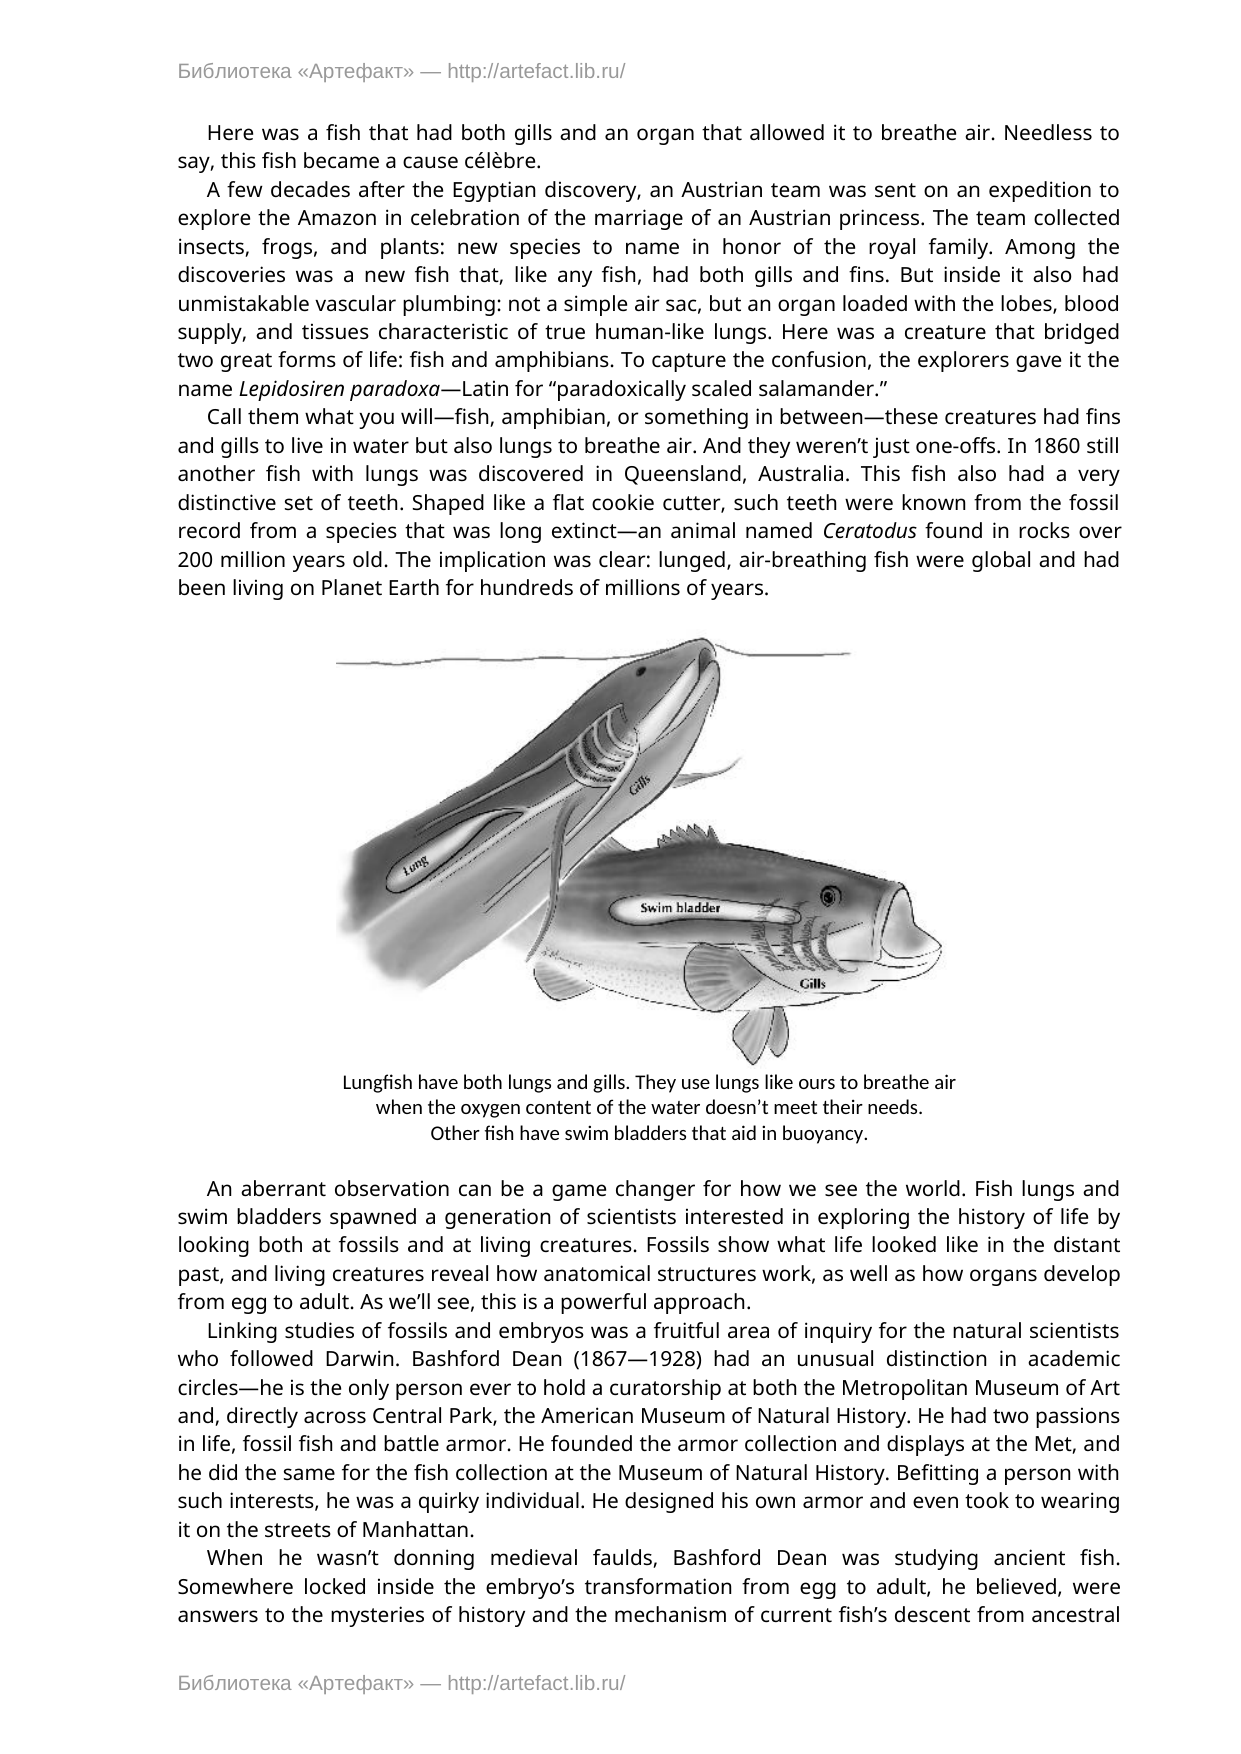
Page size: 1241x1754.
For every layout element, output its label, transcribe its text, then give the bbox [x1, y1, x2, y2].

text A few decades after the Egyptian discovery, an Austrian team was sent on an expedition to explore the Amazon in celebration of the marriage of an Austrian princess. The team collected insects, frogs, and plants: new species to name in honor of the royal family. Among the discoveries was a new fish that, like any fish, had both gills and fins. But inside it also had unmistakable vascular plumbing: not a simple air sac, but an organ loaded with the lobes, blood supply, and tissues characteristic of true human-like lungs. Here was a creature that bridged two great forms of life: fish and amphibians. To capture the confusion, the explorers gave it the name Lepidosiren paradoxa—Latin for “paradoxically scaled salamander.” [177, 175, 1122, 402]
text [177, 1543, 1122, 1629]
text Lungfish have both lungs and gills. They use lungs like ours to breathe air when the oxygen content of the water doesn’t meet their needs. Other fish have swim bladders that aid in buoyancy. [177, 1069, 1122, 1145]
text Linking studies of fossils and embryos was a fruitful area of inquiry for the natural scientists who followed Darwin. Bashford Dean (1867—1928) had an unusual distinction in academic circles—he is the only person ever to hold a curatorship at both the Metropolitan Museum of Art and, directly across Central Park, the American Museum of Natural History. He had two passions in life, fossil fish and battle armor. He founded the armor collection and displays at the Met, and he did the same for the fish collection at the Museum of Natural History. Befitting a person with such interests, he was a quirky individual. He designed his own armor and even took to wearing it on the streets of Manhattan. [177, 1316, 1122, 1543]
text Call them what you will—fish, amphibian, or something in between—these creatures had fins and gills to live in water but also lungs to breathe air. And they weren’t just one-offs. In 1860 still another fish with lungs was discovered in Queensland, Australia. This fish also had a very distinctive set of teeth. Shaped like a flat cookie cutter, such teeth were known from the fossil record from a species that was long extinct—an animal named Ceratodus found in rocks over 200 million years old. The implication was clear: lunged, air-breathing fish were global and had been living on Planet Earth for hundreds of millions of years. [177, 402, 1122, 602]
picture [336, 629, 963, 1069]
text Here was a fish that had both gills and an organ that allowed it to breathe air. Needless to say, this fish became a cause célèbre. [177, 118, 1122, 175]
text An aberrant observation can be a game changer for how we see the world. Fish lungs and swim bladders spawned a generation of scientists interested in exploring the history of life by looking both at fossils and at living creatures. Fossils show what life looked like in the distant past, and living creatures reveal how anatomical structures work, as well as how organs develop from egg to adult. As we’ll see, this is a powerful approach. [177, 1174, 1122, 1316]
